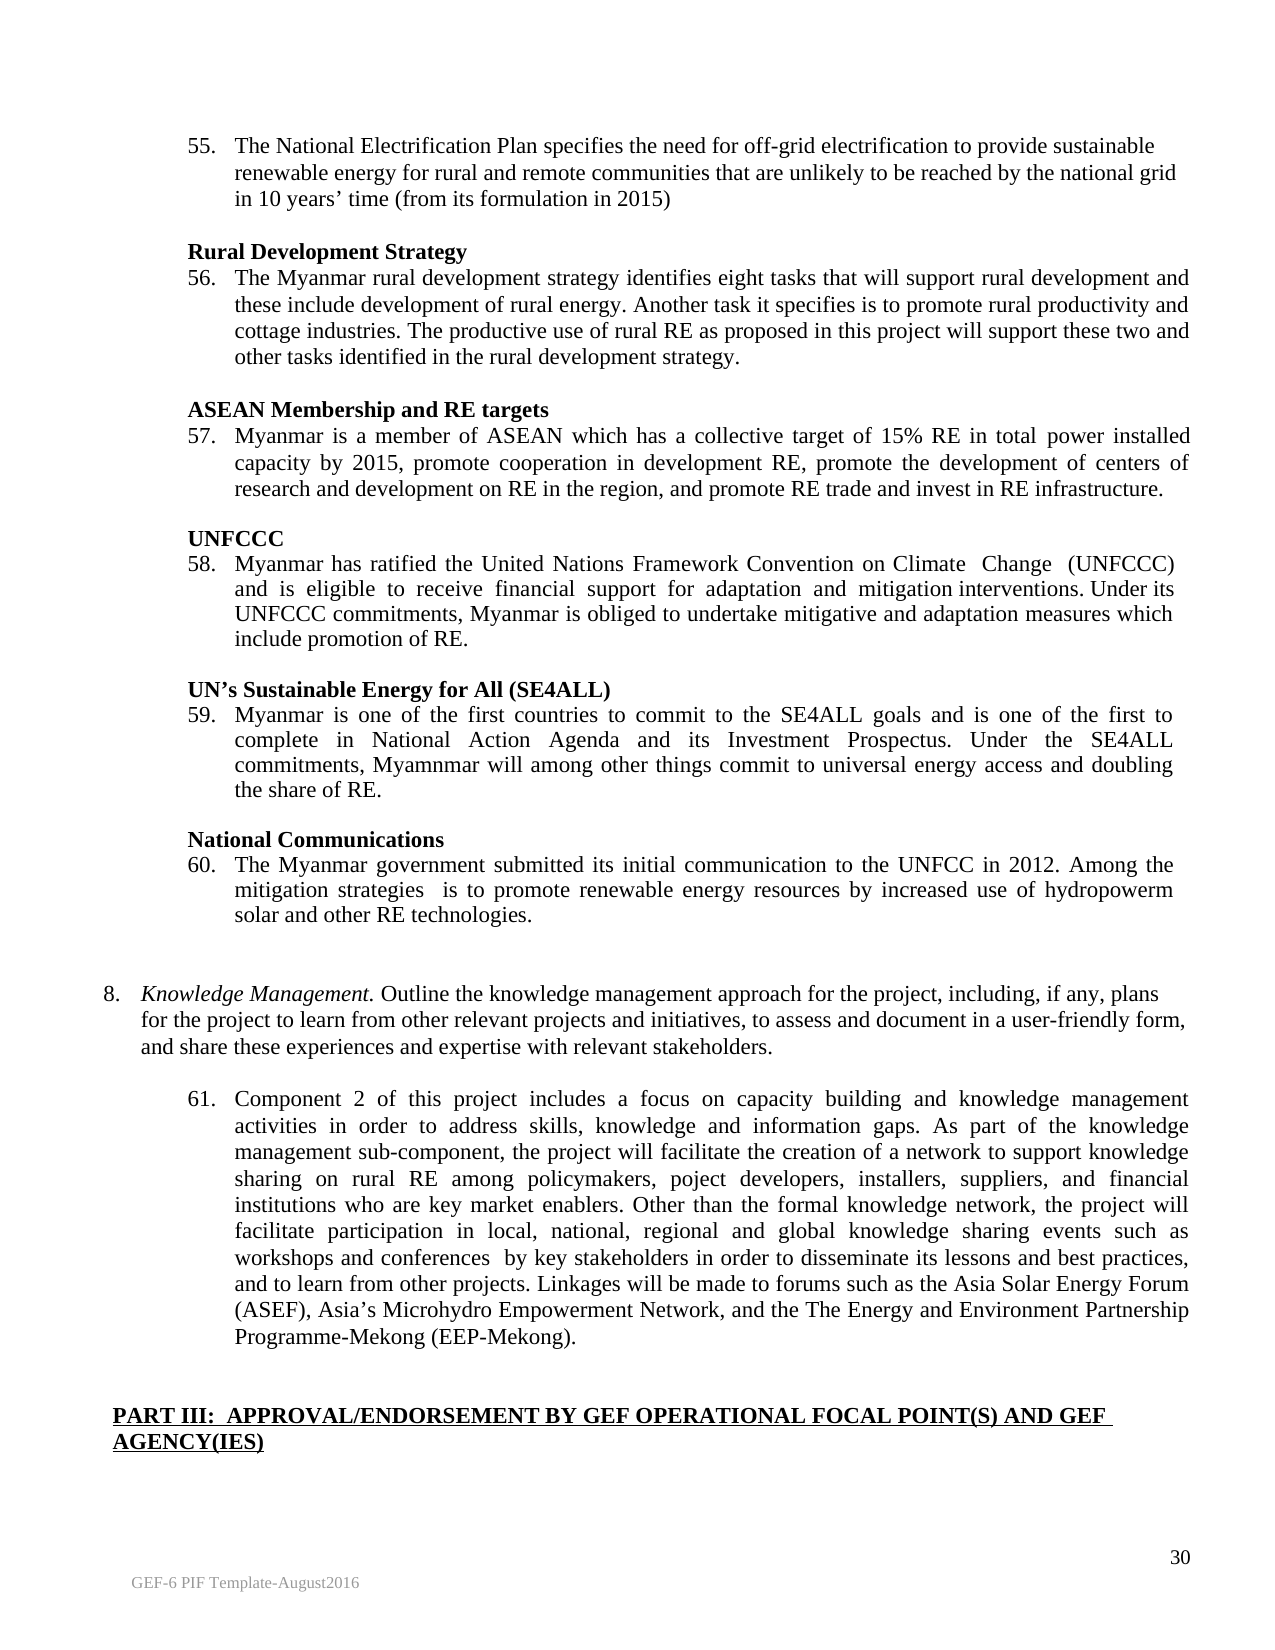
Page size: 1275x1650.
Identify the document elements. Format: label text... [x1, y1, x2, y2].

text 58. Myanmar has ratified the United Nations Framework Convention on Climate Change (UNFCCC) and is eligible to receive financial support for adaptation and mitigation interventions. Under its UNFCCC commitments, Myanmar is obliged to undertake mitigative and adaptation measures which include promotion of RE. [187, 552, 1175, 652]
text 55. The National Electrification Plan specifies the need for off-grid electrification to provide sustainable renewable energy for rural and remote communities that are unlikely to be reached by the national grid in 10 years’ time (from its formulation in 2015) [187, 132, 1191, 212]
text UNFCCC [187, 527, 1175, 552]
text 56. The Myanmar rural development strategy identifies eight tasks that will support rural development and these include development of rural energy. Another task it specifies is to promote rural productivity and cottage industries. The productive use of rural RE as proposed in this project will support these two and other tasks identified in the rural development strategy. [187, 264, 1191, 370]
text UN’s Sustainable Energy for All (SE4ALL) [187, 677, 1175, 702]
text 57. Myanmar is a member of ASEAN which has a collective target of 15% RE in total power installed capacity by 2015, promote cooperation in development RE, promote the development of centers of research and development on RE in the region, and promote RE trade and invest in RE infrastructure. [187, 422, 1191, 501]
text ASEAN Membership and RE targets [187, 396, 1191, 422]
text 59. Myanmar is one of the first countries to commit to the SE4ALL goals and is one of the first to complete in National Action Agenda and its Investment Prospectus. Under the SE4ALL commitments, Myamnmar will among other things commit to universal energy access and doubling the share of RE. [187, 702, 1175, 802]
list Knowledge Management. Outline the knowledge management approach for the project, including, if any, plans for the project to learn from other relevant projects and initiatives, to assess and document in a user-friendly form, and share these experiences and expertise with relevant stakeholders. [103, 980, 1191, 1059]
text National Communications [187, 827, 1175, 852]
text 61. Component 2 of this project includes a focus on capacity building and knowledge management activities in order to address skills, knowledge and information gaps. As part of the knowledge management sub-component, the project will facilitate the creation of a network to support knowledge sharing on rural RE among policymakers, poject developers, installers, suppliers, and financial institutions who are key market enablers. Other than the formal knowledge network, the project will facilitate participation in local, national, regional and global knowledge sharing events such as workshops and conferences by key stakeholders in order to disseminate its lessons and best practices, and to learn from other projects. Linkages will be made to forums such as the Asia Solar Energy Forum (ASEF), Asia’s Microhydro Empowerment Network, and the The Energy and Environment Partnership Programme-Mekong (EEP-Mekong). [187, 1086, 1191, 1349]
text 60. The Myanmar government submitted its initial communication to the UNFCC in 2012. Among the mitigation strategies is to promote renewable energy resources by increased use of hydropowerm solar and other RE technologies. [187, 852, 1175, 927]
text Rural Development Strategy [187, 238, 1191, 264]
text part iii: approval/endorsement by gef operational focal point(s) and GEF agency(ies) [112, 1402, 1191, 1454]
